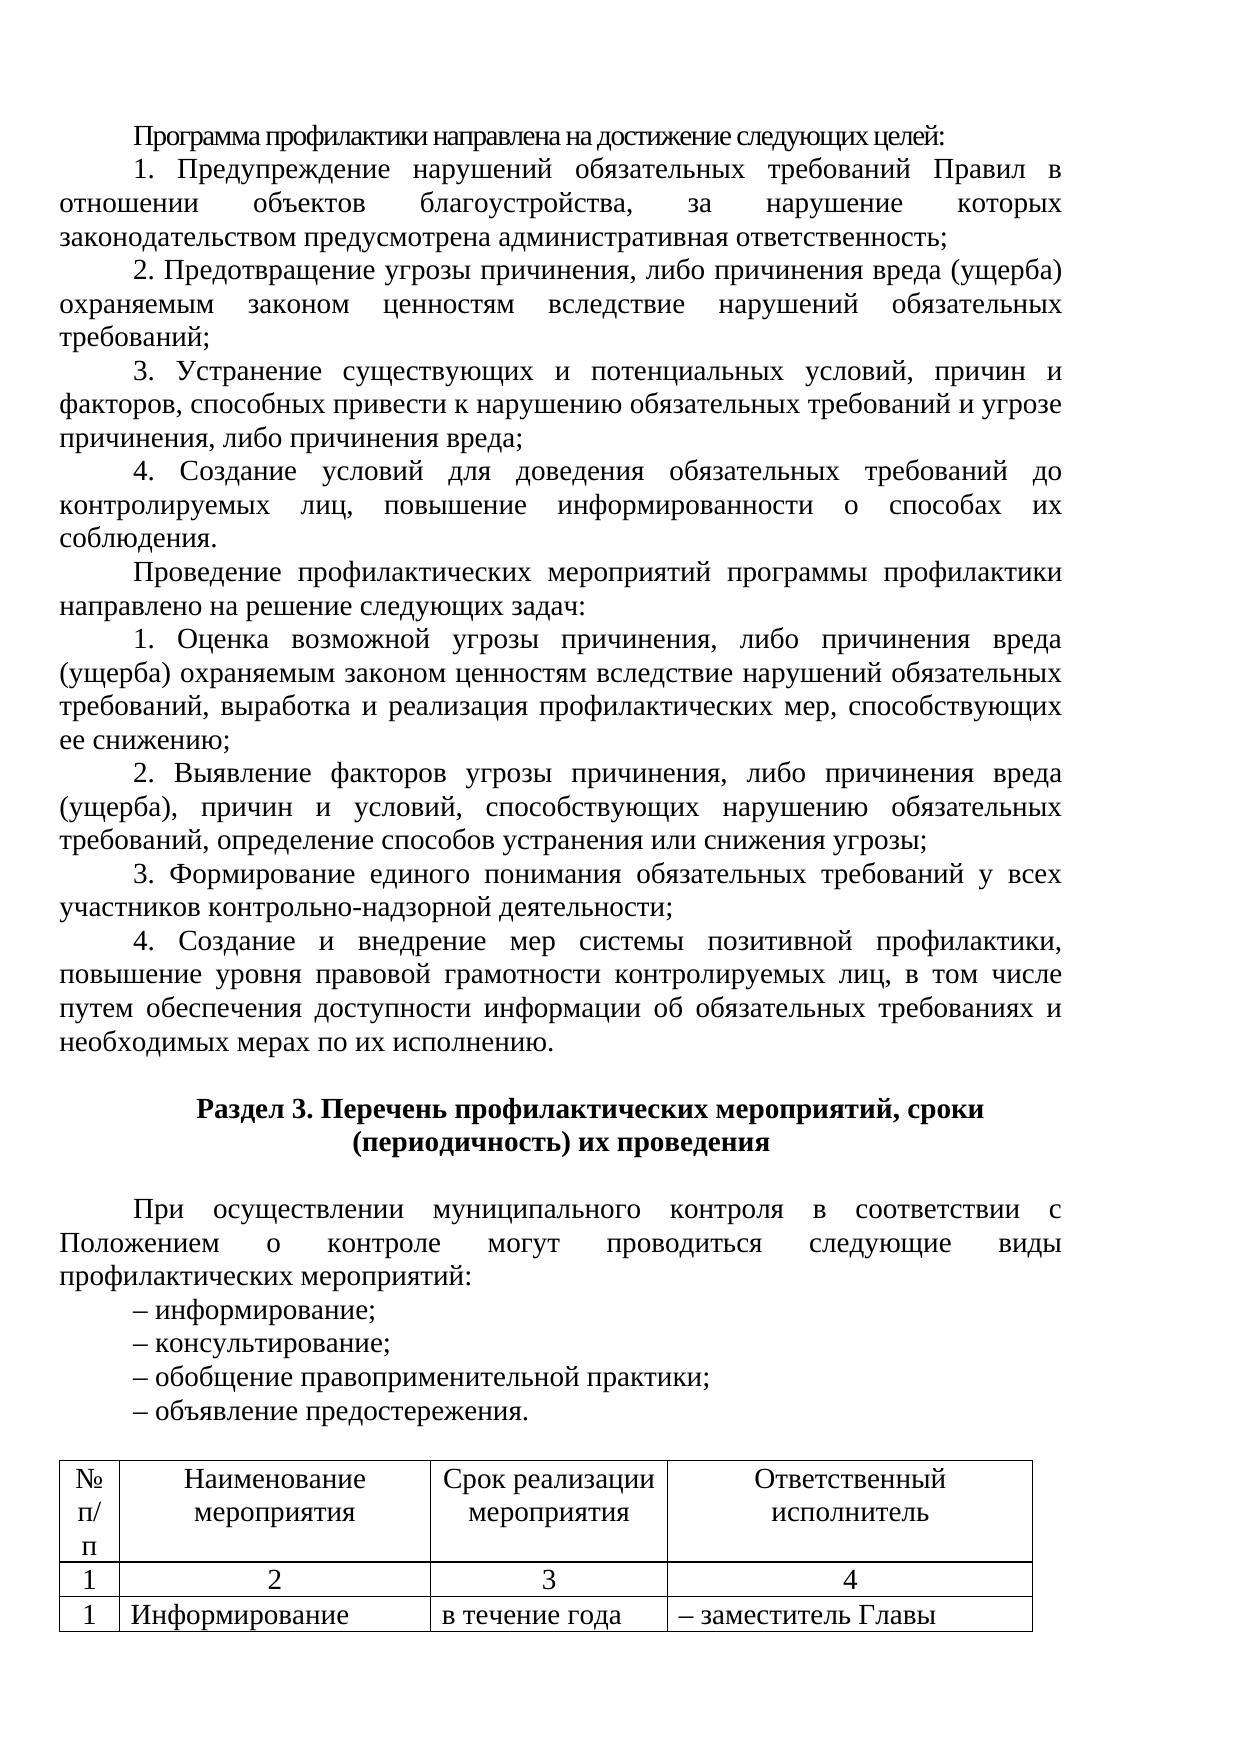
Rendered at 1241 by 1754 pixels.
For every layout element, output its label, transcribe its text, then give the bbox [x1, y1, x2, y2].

text 2. Предотвращение угрозы причинения, либо причинения вреда (ущерба) охраняемым законом ценностям вследствие нарушений обязательных требований; [59, 252, 1063, 353]
table_cell 4 [668, 1563, 1032, 1596]
table_header Срок реализации мероприятия [431, 1461, 667, 1561]
table_header № п/п [60, 1461, 119, 1561]
text – информирование; [59, 1292, 1063, 1326]
text 3. Устранение существующих и потенциальных условий, причин и факторов, способных привести к нарушению обязательных требований и угрозе причинения, либо причинения вреда; [59, 353, 1063, 453]
text – объявление предостережения. [59, 1393, 1063, 1426]
text – консультирование; [59, 1326, 1063, 1359]
text Программа профилактики направлена на достижение следующих целей: [59, 118, 1063, 152]
table_cell 3 [431, 1563, 667, 1596]
table_cell в течение года по мере необходимости [431, 1597, 667, 1631]
table_cell 1 [60, 1563, 119, 1596]
text – обобщение правоприменительной практики; [59, 1359, 1063, 1393]
table_header Наименование мероприятия [120, 1461, 430, 1561]
text Проведение профилактических мероприятий программы профилактики направлено на решение следующих задач: [59, 554, 1063, 621]
table_cell 2 [120, 1563, 430, 1596]
text 4. Создание условий для доведения обязательных требований до контролируемых лиц, повышение информированности о способах их соблюдения. [59, 453, 1063, 554]
text 1. Оценка возможной угрозы причинения, либо причинения вреда (ущерба) охраняемым законом ценностям вследствие нарушений обязательных требований, выработка и реализация профилактических мер, способствующих ее снижению; [59, 621, 1063, 755]
text 4. Создание и внедрение мер системы позитивной профилактики, повышение уровня правовой грамотности контролируемых лиц, в том числе путем обеспечения доступности информации об обязательных требованиях и необходимых мерах по их исполнению. [59, 923, 1063, 1057]
text При осуществлении муниципального контроля в соответствии с Положением о контроле могут проводиться следующие виды профилактических мероприятий: [59, 1191, 1063, 1292]
table_header Ответственный исполнитель [668, 1461, 1032, 1561]
table_cell 1 [60, 1597, 119, 1631]
text 3. Формирование единого понимания обязательных требований у всех участников контрольно-надзорной деятельности; [59, 856, 1063, 923]
text 1. Предупреждение нарушений обязательных требований Правил в отношении объектов благоустройства, за нарушение которых законодательством предусмотрена административная ответственность; [59, 152, 1063, 252]
text 2. Выявление факторов угрозы причинения, либо причинения вреда (ущерба), причин и условий, способствующих нарушению обязательных требований, определение способов устранения или снижения угрозы; [59, 755, 1063, 856]
text Раздел 3. Перечень профилактических мероприятий, сроки (периодичность) их проведения [59, 1091, 1063, 1158]
